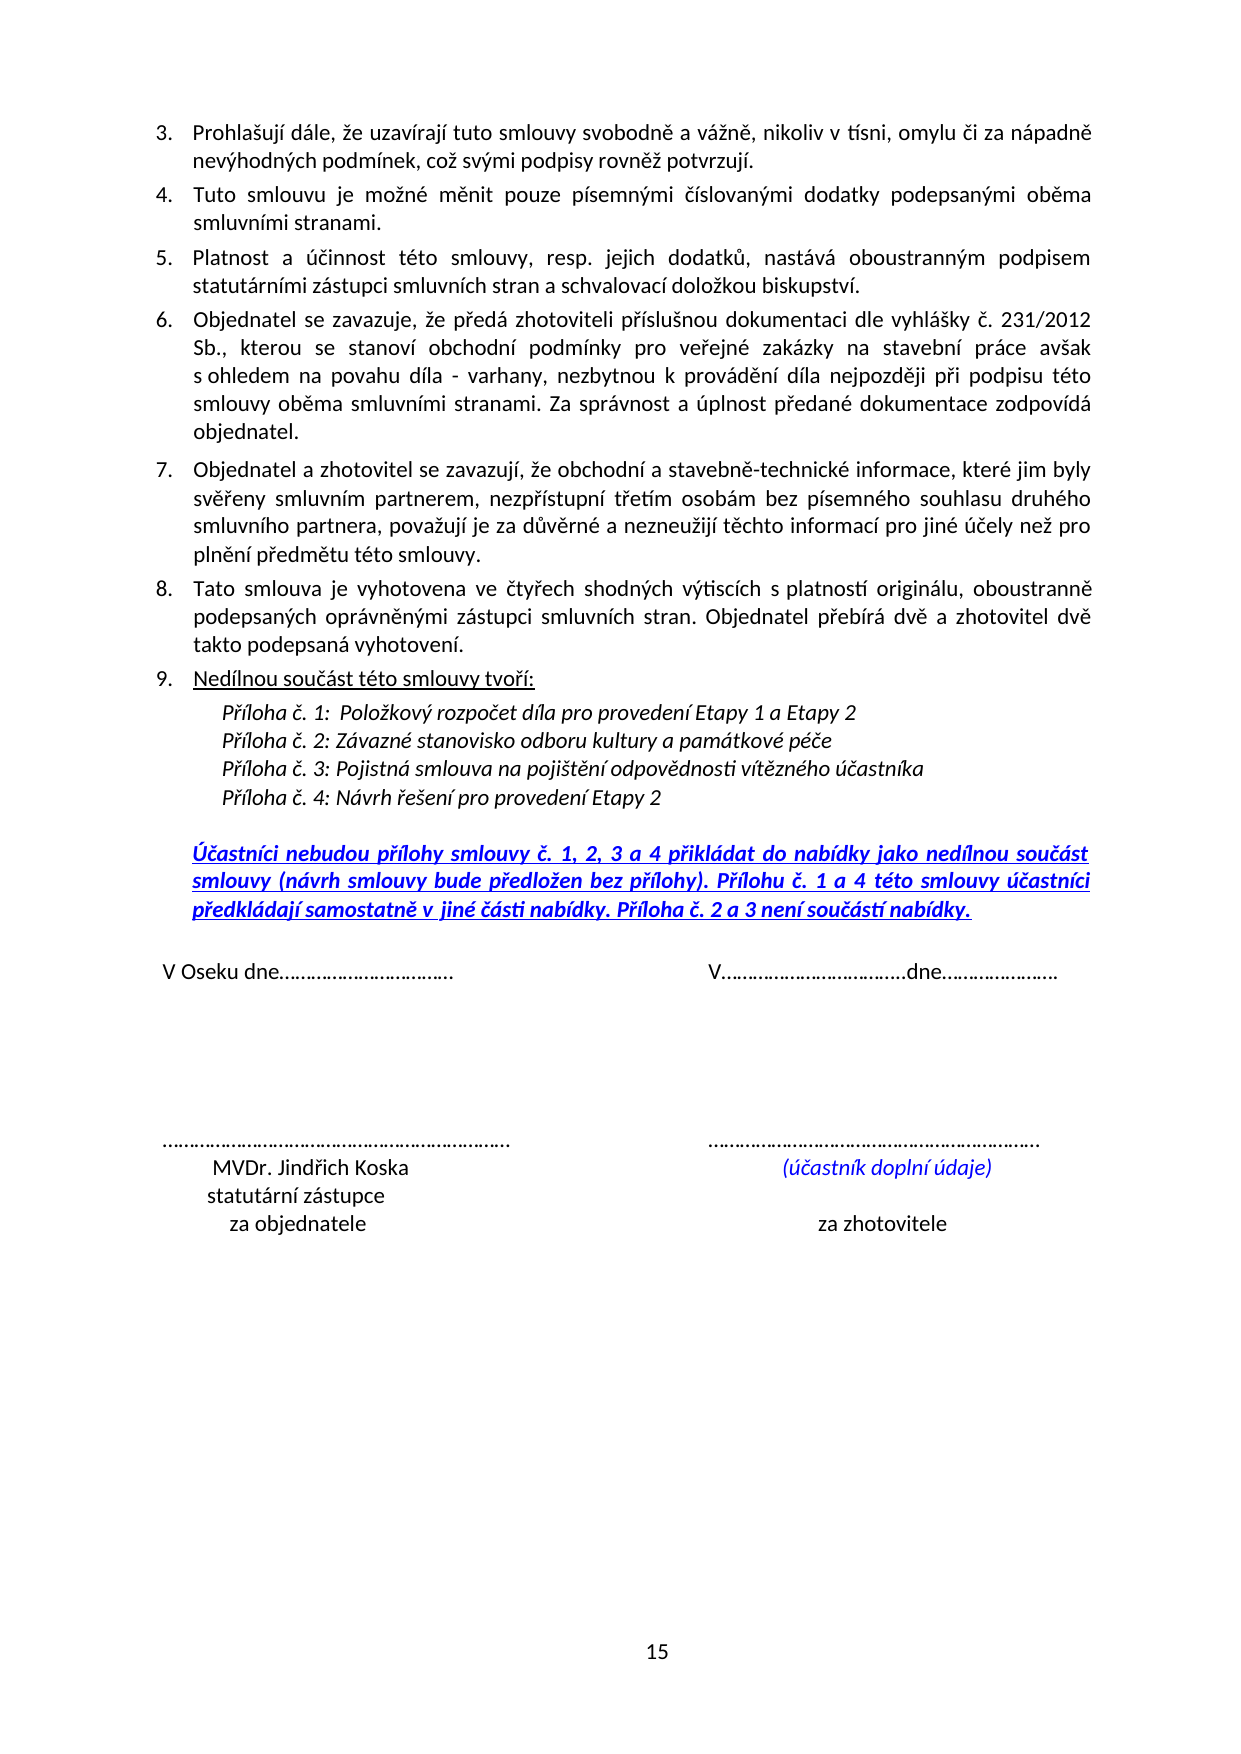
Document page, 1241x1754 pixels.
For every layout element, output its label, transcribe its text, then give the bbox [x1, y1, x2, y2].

list Tuto smlouvu je možné měnit pouze písemnými číslovanými dodatky podepsanými oběma smluvními stranami. [156, 181, 1093, 237]
list Prohlašují dále, že uzavírají tuto smlouvy svobodně a vážně, nikoliv v tísni, omylu či za nápadně nevýhodných podmínek, což svými podpisy rovněž potvrzují. [155, 118, 1093, 174]
text Příloha č. 4: Návrh řešení pro provedení Etapy 2 [207, 783, 1093, 811]
text Příloha č. 3: Pojistná smlouva na pojištění odpovědnosti vítězného účastníka [207, 754, 1093, 783]
list Objednatel se zavazuje, že předá zhotoviteli příslušnou dokumentaci dle vyhlášky č. 231/2012 Sb., kterou se stanoví obchodní podmínky pro veřejné zakázky na stavební práce avšak s ohledem na povahu díla - varhany, nezbytnou k provádění díla nejpozději při podpisu této smlouvy oběma smluvními stranami. Za správnost a úplnost předané dokumentace zodpovídá objednatel. [156, 305, 1093, 445]
text V Oseku dne…………………………… V……………………………..dne…………………. [162, 957, 1093, 985]
list Objednatel a zhotovitel se zavazují, že obchodní a stavebně-technické informace, které jim byly svěřeny smluvním partnerem, nezpřístupní třetím osobám bez písemného souhlasu druhého smluvního partnera, považují je za důvěrné a nezneužijí těchto informací pro jiné účely než pro plnění předmětu této smlouvy. [156, 456, 1093, 568]
text Příloha č. 1: Položkový rozpočet díla pro provedení Etapy 1 a Etapy 2 [207, 698, 1093, 727]
list Nedílnou součást této smlouvy tvoří: [156, 664, 1093, 692]
text MVDr. Jindřich Koska (účastník doplní údaje) [162, 1153, 1093, 1181]
list Platnost a účinnost této smlouvy, resp. jejich dodatků, nastává oboustranným podpisem statutárními zástupci smluvních stran a schvalovací doložkou biskupství. [155, 243, 1093, 299]
text Účastníci nebudou přílohy smlouvy č. 1, 2, 3 a 4 přikládat do nabídky jako nedílnou součást smlouvy (návrh smlouvy bude předložen bez přílohy). Přílohu č. 1 a 4 této smlouvy účastníci předkládají samostatně v jiné části nabídky. Příloha č. 2 a 3 není součástí nabídky. [192, 839, 1093, 923]
text za objednatele za zhotovitele [162, 1209, 1093, 1237]
text ………………………………………………………… ……………………………………………………… [162, 1125, 1093, 1153]
text statutární zástupce [133, 1181, 1093, 1209]
text Příloha č. 2: Závazné stanovisko odboru kultury a památkové péče [207, 727, 1093, 754]
list Tato smlouva je vyhotovena ve čtyřech shodných výtiscích s platností originálu, oboustranně podepsaných oprávněnými zástupci smluvních stran. Objednatel přebírá dvě a zhotovitel dvě takto podepsaná vyhotovení. [156, 574, 1093, 658]
